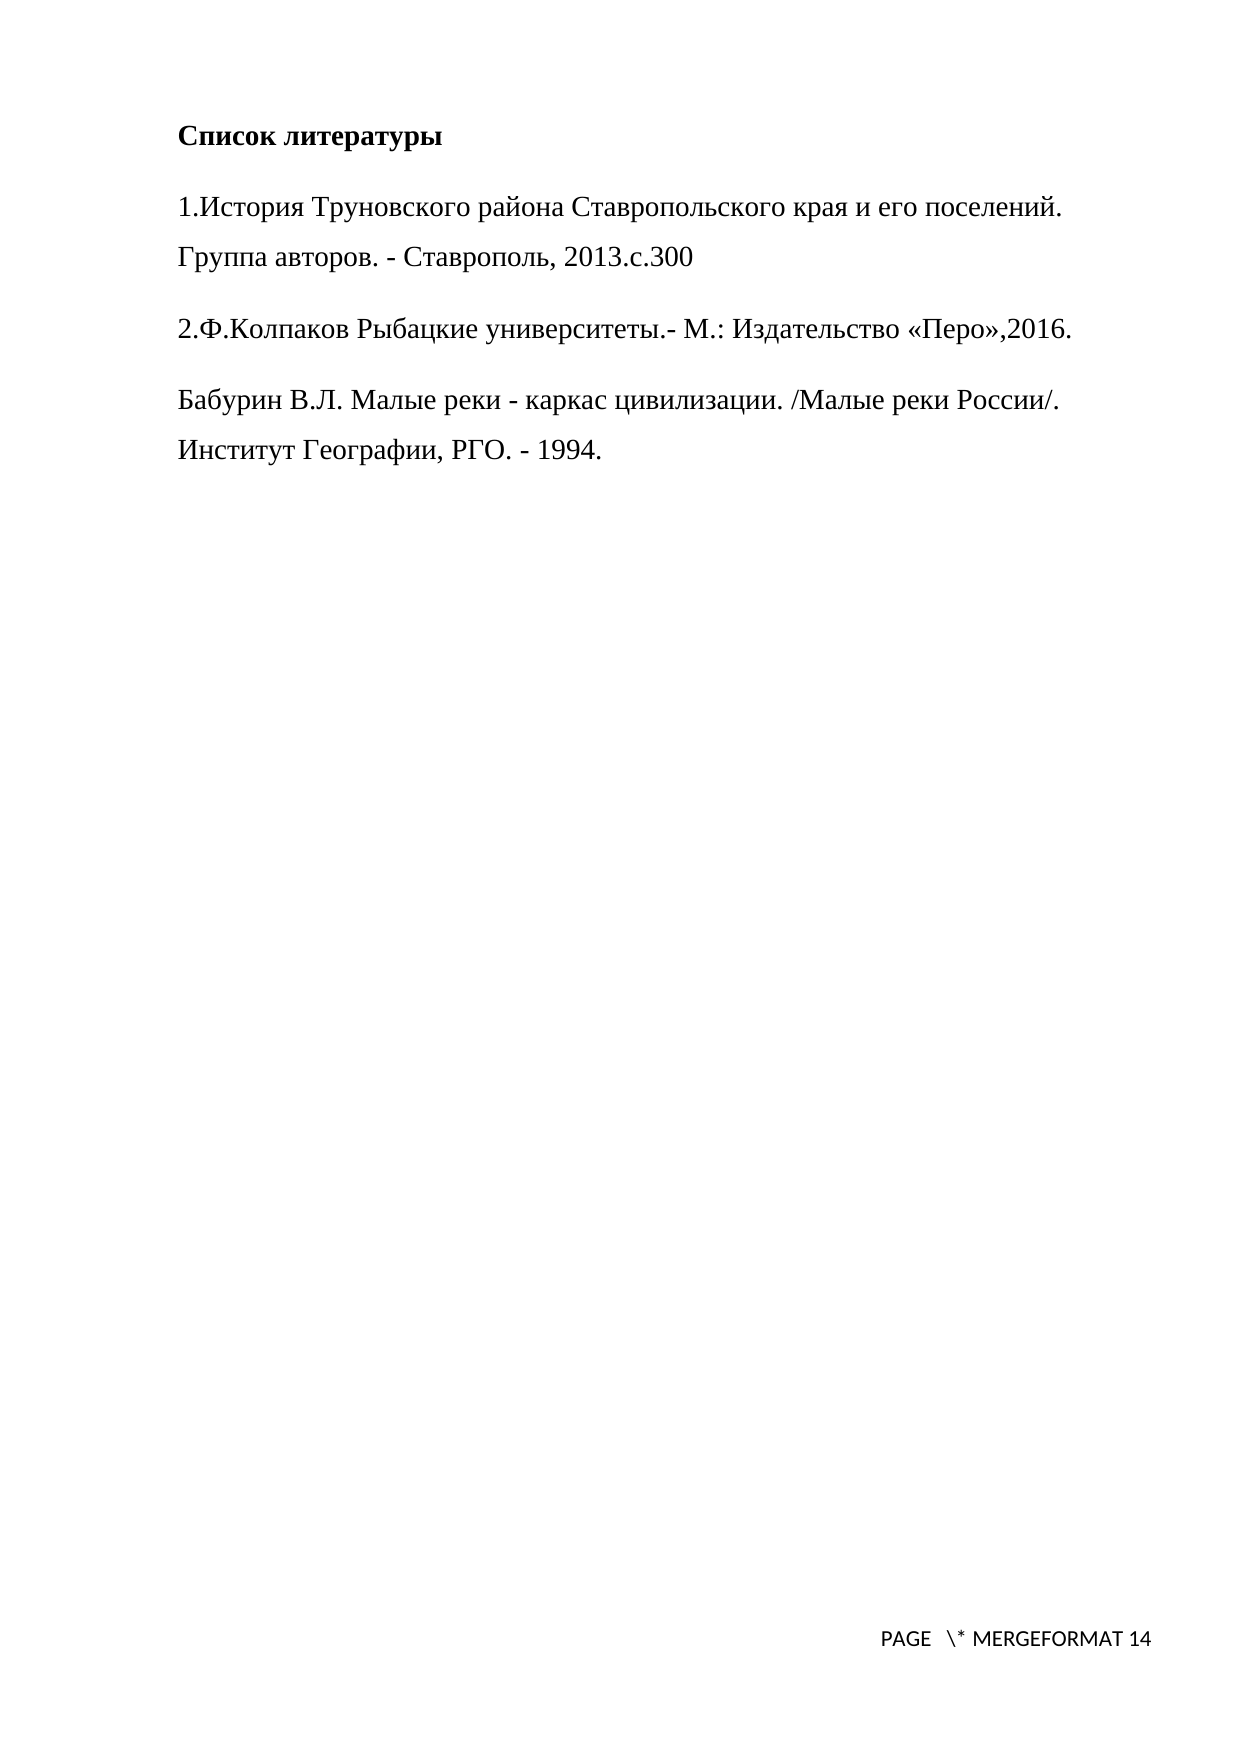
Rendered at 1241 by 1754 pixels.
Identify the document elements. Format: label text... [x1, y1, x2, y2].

text 1.История Труновского района Ставропольского края и его поселений. Группа авторов. - Ставрополь, 2013.с.300 [177, 189, 1152, 273]
text Список литературы [177, 118, 1152, 152]
text Бабурин В.Л. Малые реки - каркас цивилизации. /Малые реки России/. Институт Географии, РГО. - 1994. [177, 382, 1152, 466]
text 2.Ф.Колпаков Рыбацкие университеты.- М.: Издательство «Перо»,2016. [177, 311, 1152, 344]
